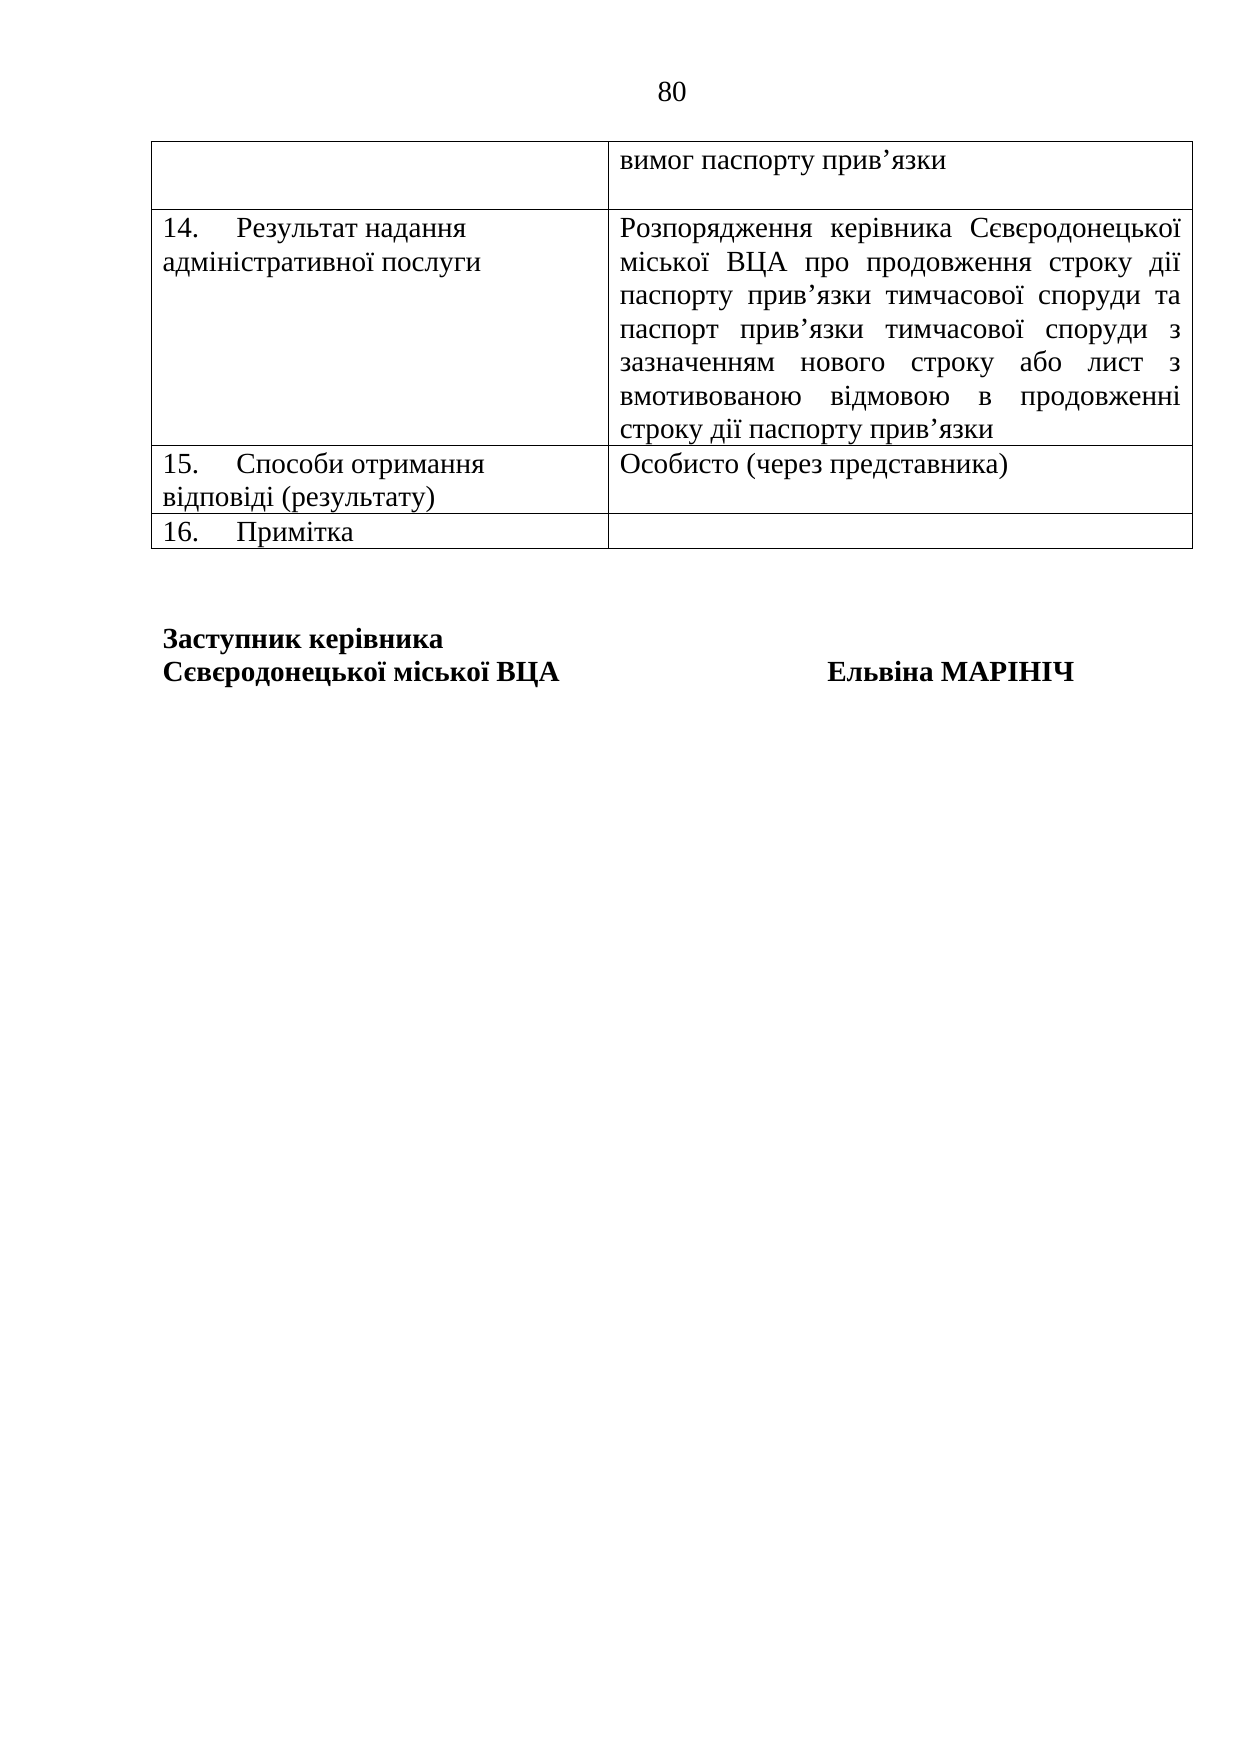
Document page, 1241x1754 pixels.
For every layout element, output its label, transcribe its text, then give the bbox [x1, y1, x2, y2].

list Заступник керівника [162, 621, 1181, 654]
table_cell 14. Результат надання адміністративної послуги [152, 210, 608, 445]
table_cell [609, 514, 1192, 548]
text Сєвєродонецької міської ВЦА Ельвіна МАРІНІЧ [162, 654, 1181, 688]
table_cell 15. Способи отримання відповіді (результату) [152, 446, 608, 513]
table_cell Особисто (через представника) [609, 446, 1192, 513]
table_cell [609, 142, 1192, 209]
table_cell Розпорядження керівника Сєвєродонецької міської ВЦА про продовження строку дії паспорту прив’язки тимчасової споруди та паспорт прив’язки тимчасової споруди з зазначенням нового строку або лист з вмотивованою відмовою в продовженні строку дії паспорту прив’язки [609, 210, 1192, 445]
table_cell 16. Примітка [152, 514, 608, 548]
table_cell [152, 142, 608, 209]
